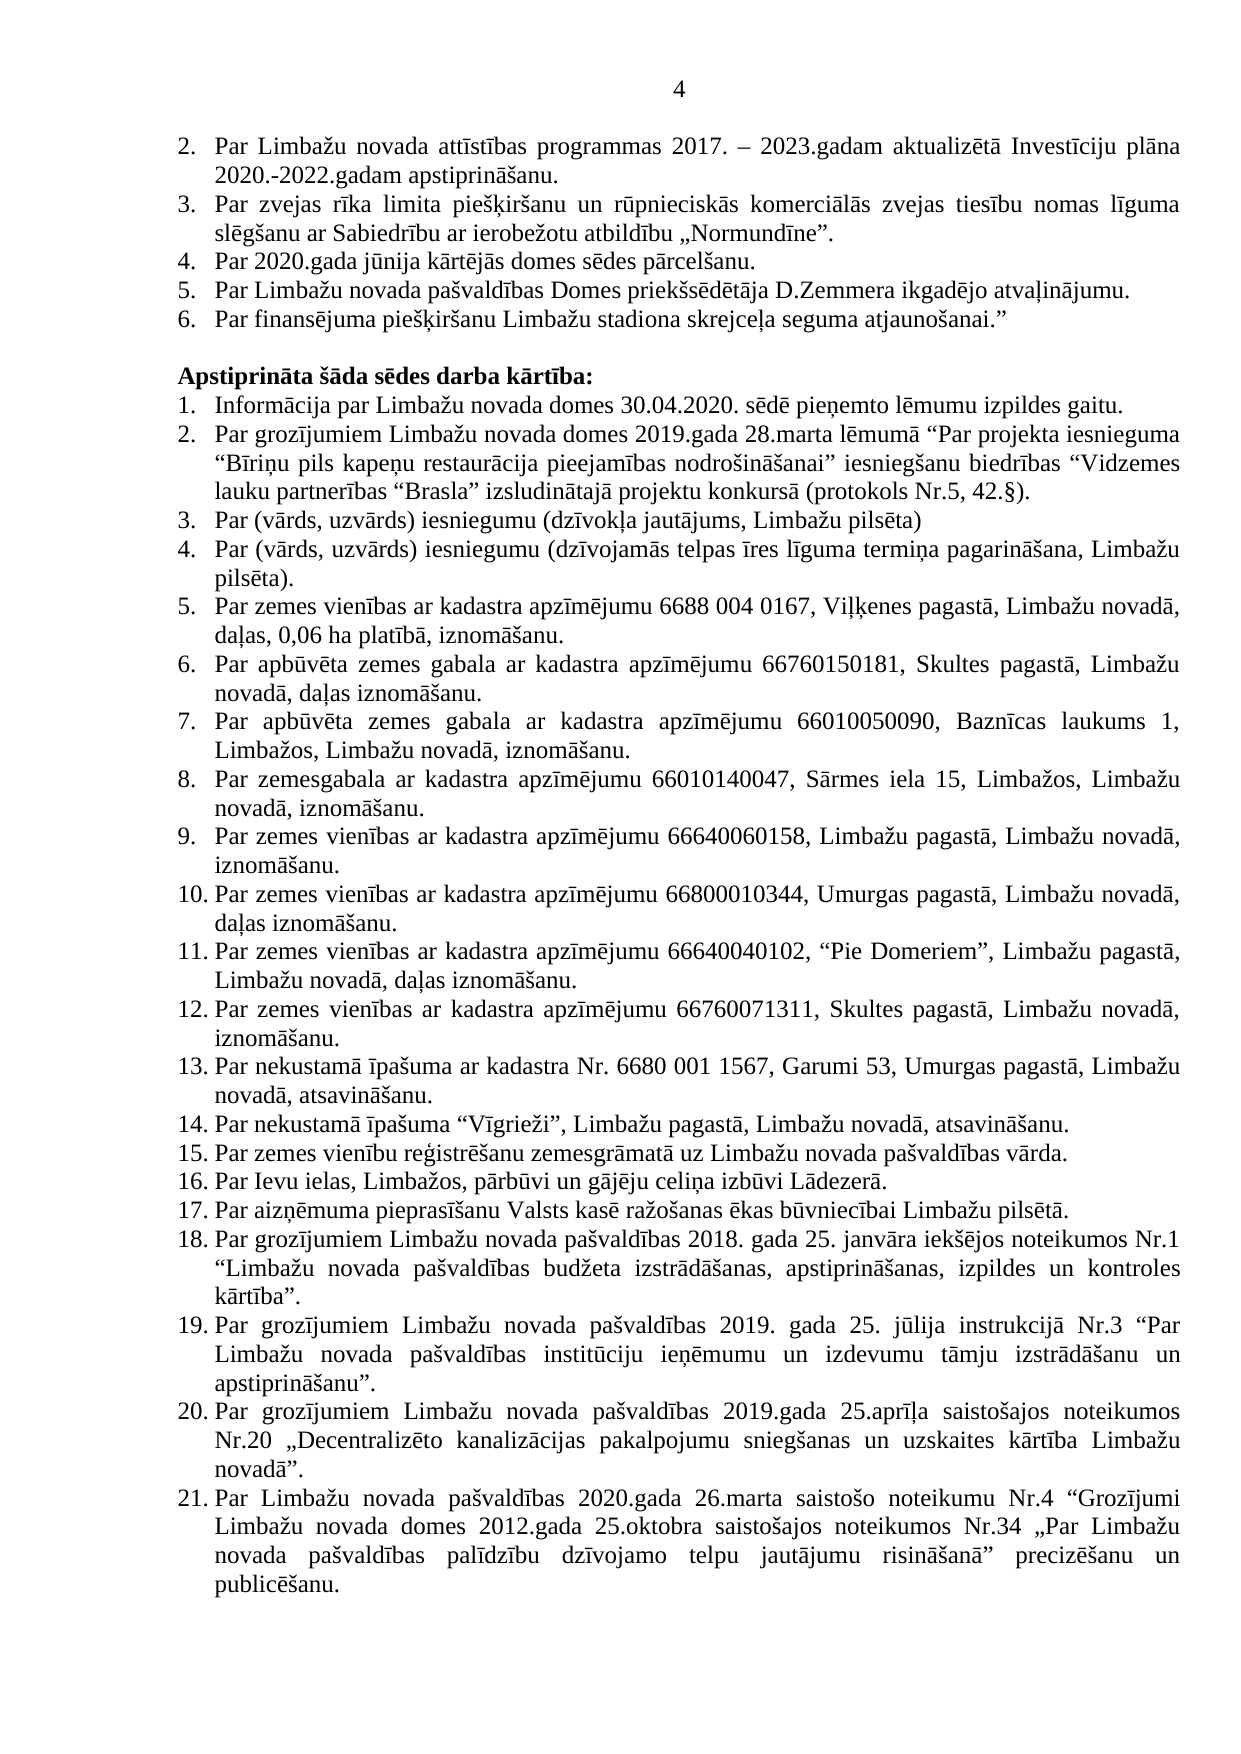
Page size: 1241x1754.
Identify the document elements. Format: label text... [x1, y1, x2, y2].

list Par aizņēmuma pieprasīšanu Valsts kasē ražošanas ēkas būvniecībai Limbažu pilsētā. [177, 1195, 1181, 1224]
text Apstiprināta šāda sēdes darba kārtība: [177, 361, 1181, 390]
list Par (vārds, uzvārds) iesniegumu (dzīvojamās telpas īres līguma termiņa pagarināšana, Limbažu pilsēta). [177, 534, 1181, 591]
list Par grozījumiem Limbažu novada domes 2019.gada 28.marta lēmumā “Par projekta iesnieguma “Bīriņu pils kapeņu restaurācija pieejamības nodrošināšanai” iesniegšanu biedrības “Vidzemes lauku partnerības “Brasla” izsludinātajā projektu konkursā (protokols Nr.5, 42.§). [177, 419, 1181, 505]
list Par nekustamā īpašuma “Vīgrieži”, Limbažu pagastā, Limbažu novadā, atsavināšanu. [177, 1109, 1181, 1138]
list Par zemes vienību reģistrēšanu zemesgrāmatā uz Limbažu novada pašvaldības vārda. [177, 1138, 1181, 1166]
list Par grozījumiem Limbažu novada pašvaldības 2019.gada 25.aprīļa saistošajos noteikumos Nr.20 „Decentralizēto kanalizācijas pakalpojumu sniegšanas un uzskaites kārtība Limbažu novadā”. [177, 1396, 1181, 1483]
list Par zemes vienības ar kadastra apzīmējumu 66800010344, Umurgas pagastā, Limbažu novadā, daļas iznomāšanu. [177, 879, 1181, 936]
list Par grozījumiem Limbažu novada pašvaldības 2019. gada 25. jūlija instrukcijā Nr.3 “Par Limbažu novada pašvaldības institūciju ieņēmumu un izdevumu tāmju izstrādāšanu un apstiprināšanu”. [177, 1310, 1181, 1396]
list Par (vārds, uzvārds) iesniegumu (dzīvokļa jautājums, Limbažu pilsēta) [177, 505, 1181, 534]
list Par apbūvēta zemes gabala ar kadastra apzīmējumu 66010050090, Baznīcas laukums 1, Limbažos, Limbažu novadā, iznomāšanu. [177, 706, 1181, 764]
list Par finansējuma piešķiršanu Limbažu stadiona skrejceļa seguma atjaunošanai.” [177, 304, 1181, 333]
list Par Ievu ielas, Limbažos, pārbūvi un gājēju celiņa izbūvi Lādezerā. [177, 1166, 1181, 1195]
list Par 2020.gada jūnija kārtējās domes sēdes pārcelšanu. [177, 246, 1181, 275]
list Par Limbažu novada pašvaldības Domes priekšsēdētāja D.Zemmera ikgadējo atvaļinājumu. [177, 275, 1181, 304]
list Par zemes vienības ar kadastra apzīmējumu 66640040102, “Pie Domeriem”, Limbažu pagastā, Limbažu novadā, daļas iznomāšanu. [177, 936, 1181, 994]
list Par zemes vienības ar kadastra apzīmējumu 66760071311, Skultes pagastā, Limbažu novadā, iznomāšanu. [177, 994, 1181, 1051]
list Par Limbažu novada pašvaldības 2020.gada 26.marta saistošo noteikumu Nr.4 “Grozījumi Limbažu novada domes 2012.gada 25.oktobra saistošajos noteikumos Nr.34 „Par Limbažu novada pašvaldības palīdzību dzīvojamo telpu jautājumu risināšanā” precizēšanu un publicēšanu. [177, 1483, 1181, 1598]
list Par grozījumiem Limbažu novada pašvaldības 2018. gada 25. janvāra iekšējos noteikumos Nr.1 “Limbažu novada pašvaldības budžeta izstrādāšanas, apstiprināšanas, izpildes un kontroles kārtība”. [177, 1224, 1181, 1310]
list Par zemes vienības ar kadastra apzīmējumu 6688 004 0167, Viļķenes pagastā, Limbažu novadā, daļas, 0,06 ha platībā, iznomāšanu. [177, 591, 1181, 649]
list Par zemes vienības ar kadastra apzīmējumu 66640060158, Limbažu pagastā, Limbažu novadā, iznomāšanu. [177, 821, 1181, 879]
list Par zemesgabala ar kadastra apzīmējumu 66010140047, Sārmes iela 15, Limbažos, Limbažu novadā, iznomāšanu. [177, 764, 1181, 821]
list Informācija par Limbažu novada domes 30.04.2020. sēdē pieņemto lēmumu izpildes gaitu. [177, 390, 1181, 419]
list Par nekustamā īpašuma ar kadastra Nr. 6680 001 1567, Garumi 53, Umurgas pagastā, Limbažu novadā, atsavināšanu. [177, 1051, 1181, 1109]
list Par Limbažu novada attīstības programmas 2017. – 2023.gadam aktualizētā Investīciju plāna 2020.-2022.gadam apstiprināšanu. [177, 131, 1181, 189]
list Par apbūvēta zemes gabala ar kadastra apzīmējumu 66760150181, Skultes pagastā, Limbažu novadā, daļas iznomāšanu. [177, 649, 1181, 706]
